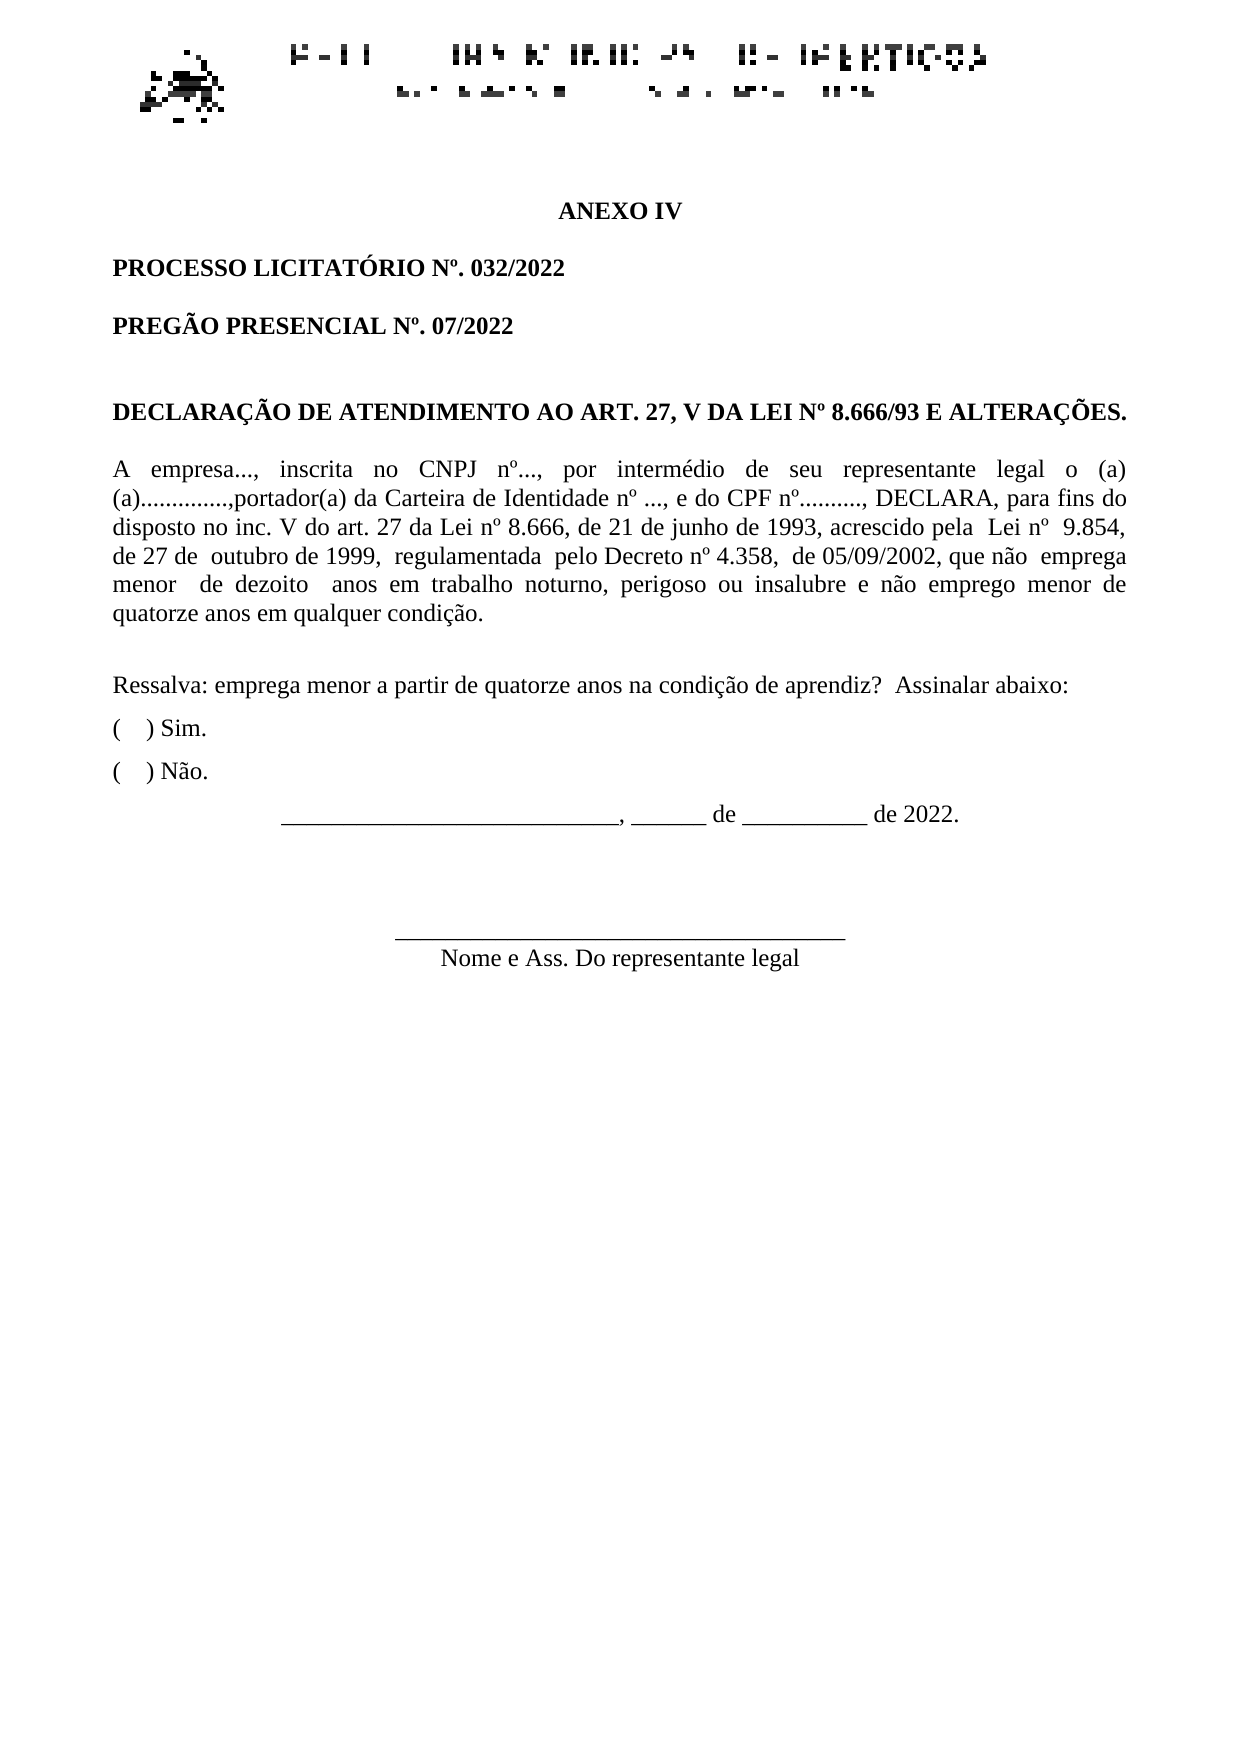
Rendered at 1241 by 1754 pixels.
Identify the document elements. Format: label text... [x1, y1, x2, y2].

text PROCESSO LICITATÓRIO Nº. 032/2022 [112, 253, 1128, 282]
text ( ) Não. [112, 756, 1128, 785]
text ANEXO IV [112, 196, 1128, 224]
text ( ) Sim. [112, 713, 1128, 742]
text ____________________________________ [112, 914, 1128, 943]
text A empresa..., inscrita no CNPJ nº..., por intermédio de seu representante legal o (a) (a)..............,portador(a) da Carteira de Identidade nº ..., e do CPF nº.........., DECLARA, para fins do disposto no inc. V do art. 27 da Lei nº 8.666, de 21 de junho de 1993, acrescido pela Lei nº 9.854, de 27 de outubro de 1999, regulamentada pelo Decreto nº 4.358, de 05/09/2002, que não emprega menor de dezoito anos em trabalho noturno, perigoso ou insalubre e não emprego menor de quatorze anos em qualquer condição. [112, 454, 1128, 627]
text ___________________________, ______ de __________ de 2022. [112, 799, 1128, 828]
text PREGÃO PRESENCIAL Nº. 07/2022 [112, 311, 1128, 339]
text DECLARAÇÃO DE ATENDIMENTO AO ART. 27, V DA LEI Nº 8.666/93 E ALTERAÇÕES. [112, 397, 1128, 426]
text Nome e Ass. Do representante legal [112, 943, 1128, 972]
text Ressalva: emprega menor a partir de quatorze anos na condição de aprendiz? Assinalar abaixo: [112, 670, 1128, 699]
